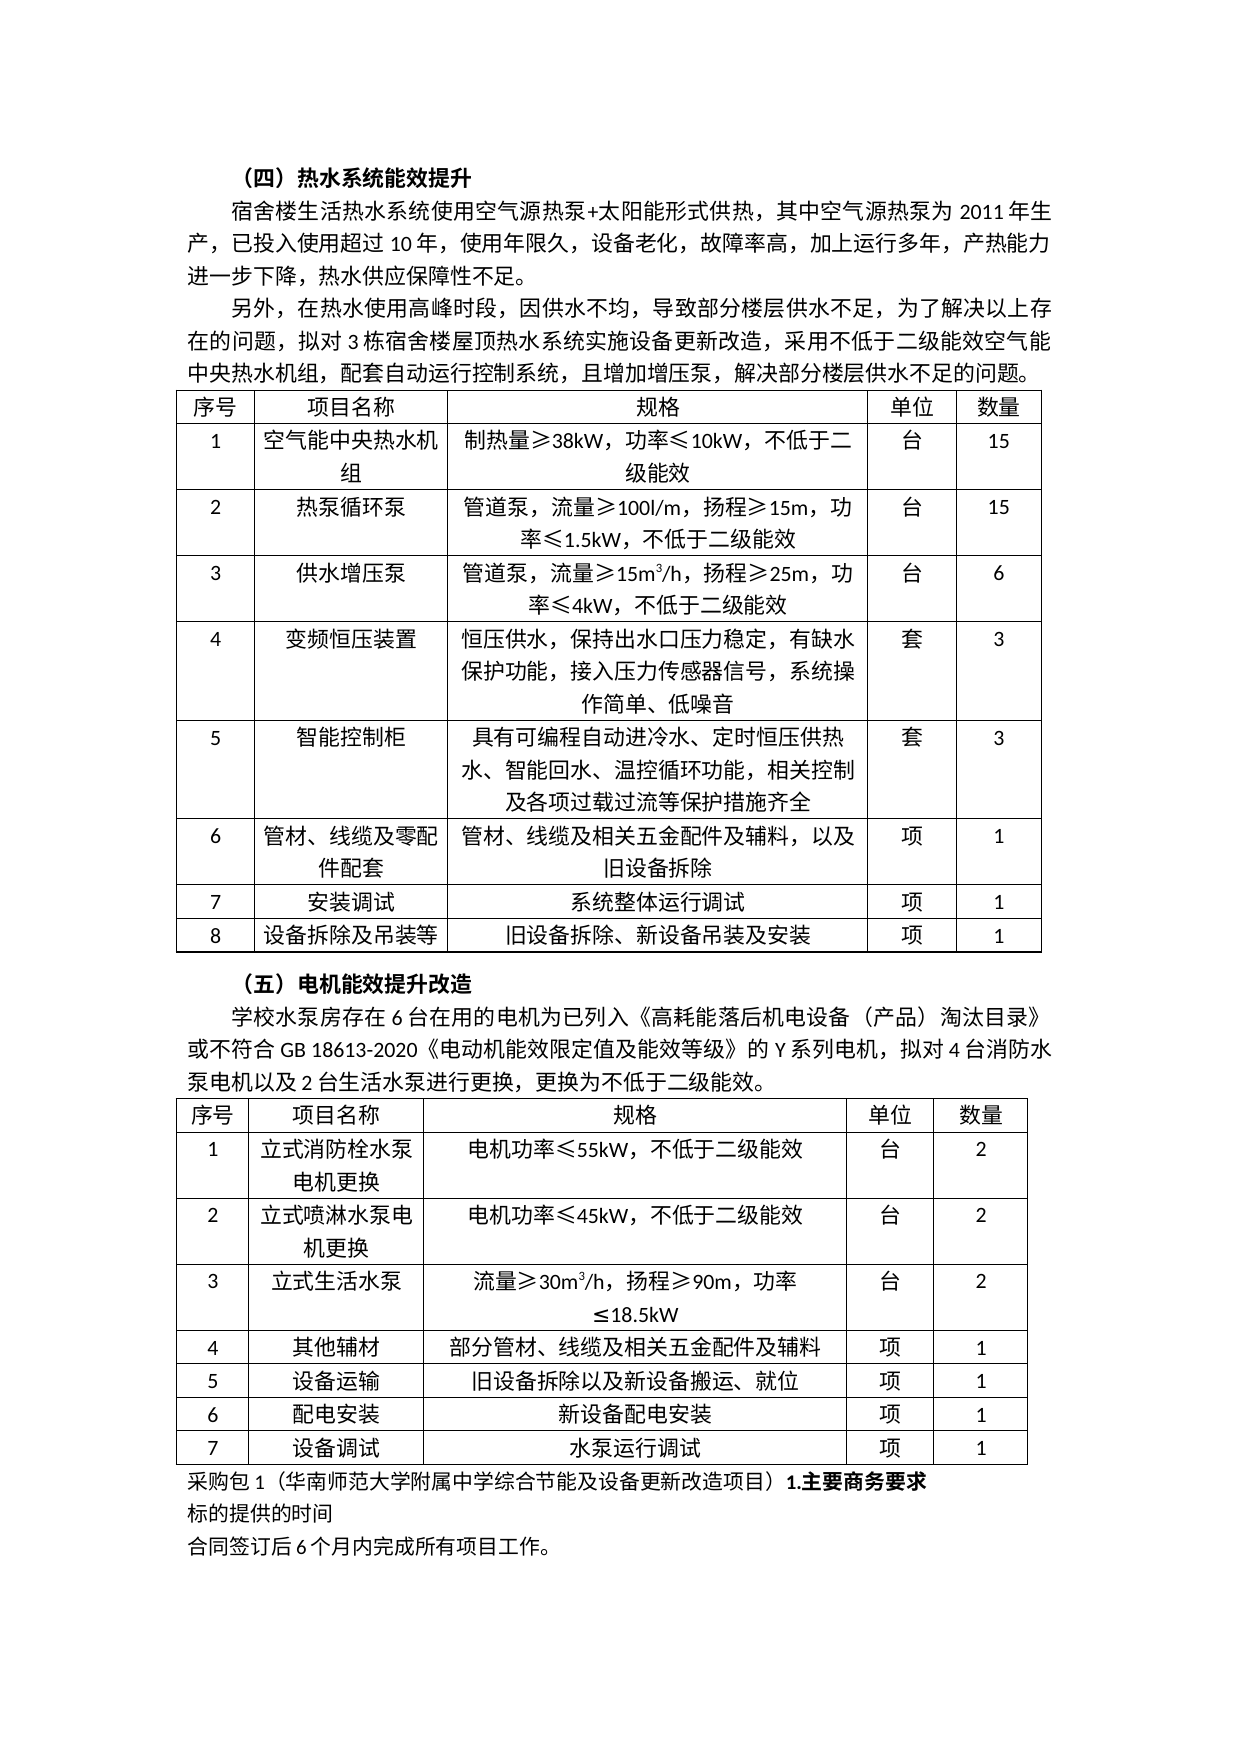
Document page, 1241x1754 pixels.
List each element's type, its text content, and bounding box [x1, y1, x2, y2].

table_cell 套 [868, 622, 956, 720]
table_cell 项 [868, 919, 956, 951]
table_cell 流量≥30m3/h，扬程≥90m，功率≤18.5kW [424, 1265, 846, 1330]
table_cell 项 [868, 819, 956, 884]
table_cell 1 [957, 919, 1041, 951]
table_cell 管材、线缆及相关五金配件及辅料，以及旧设备拆除 [448, 819, 867, 884]
table_cell 2 [177, 1199, 248, 1264]
table_cell 管道泵，流量≥15m3/h，扬程≥25m，功率≤4kW，不低于二级能效 [448, 556, 867, 621]
text （四）热水系统能效提升 [187, 162, 1053, 194]
table_cell 电机功率≤55kW，不低于二级能效 [424, 1133, 846, 1198]
table_header 序号 [177, 1099, 248, 1132]
table_cell 旧设备拆除以及新设备搬运、就位 [424, 1364, 846, 1397]
table_cell 1 [957, 885, 1041, 918]
table_cell 台 [847, 1133, 933, 1198]
table_cell 新设备配电安装 [424, 1398, 846, 1430]
table_cell 智能控制柜 [255, 721, 447, 818]
table_cell 水泵运行调试 [424, 1431, 846, 1464]
text （五）电机能效提升改造 [187, 968, 1053, 1001]
table_cell 设备调试 [249, 1431, 423, 1464]
table_cell 电机功率≤45kW，不低于二级能效 [424, 1199, 846, 1264]
table_cell 部分管材、线缆及相关五金配件及辅料 [424, 1331, 846, 1363]
table_header 数量 [957, 391, 1041, 423]
table_cell 项 [847, 1398, 933, 1430]
text 另外，在热水使用高峰时段，因供水不均，导致部分楼层供水不足，为了解决以上存在的问题，拟对3栋宿舍楼屋顶热水系统实施设备更新改造，采用不低于二级能效空气能中央热水机组，配套自动运行控制系统，且增加增压泵，解决部分楼层供水不足的问题。 [187, 292, 1053, 389]
table_cell 1 [934, 1331, 1027, 1363]
table_cell 2 [934, 1199, 1027, 1264]
table_header 单位 [868, 391, 956, 423]
table_cell 8 [177, 919, 254, 951]
table_cell 项 [847, 1331, 933, 1363]
table_header 数量 [934, 1099, 1027, 1132]
table_cell 具有可编程自动进冷水、定时恒压供热水、智能回水、温控循环功能，相关控制及各项过载过流等保护措施齐全 [448, 721, 867, 818]
table_cell 5 [177, 721, 254, 818]
table_cell 管道泵，流量≥100l/m，扬程≥15m，功率≤1.5kW，不低于二级能效 [448, 490, 867, 555]
table_cell 1 [934, 1364, 1027, 1397]
table_cell 变频恒压装置 [255, 622, 447, 720]
table_cell 制热量≥38kW，功率≤10kW，不低于二级能效 [448, 424, 867, 489]
text 学校水泵房存在6台在用的电机为已列入《高耗能落后机电设备（产品）淘汰目录》或不符合GB 18613-2020《电动机能效限定值及能效等级》的Y系列电机，拟对4台消防水泵电机以及2台生活水泵进行更换，更换为不低于二级能效。 [187, 1001, 1053, 1098]
table_cell 4 [177, 1331, 248, 1363]
table_cell 台 [868, 424, 956, 489]
text 宿舍楼生活热水系统使用空气源热泵+太阳能形式供热，其中空气源热泵为2011年生产，已投入使用超过10年，使用年限久，设备老化，故障率高，加上运行多年，产热能力进一步下降，热水供应保障性不足。 [187, 194, 1053, 292]
table_cell 台 [847, 1199, 933, 1264]
table_cell 1 [177, 1133, 248, 1198]
table_cell 6 [177, 819, 254, 884]
table_header 规格 [424, 1099, 846, 1132]
table_cell 恒压供水，保持出水口压力稳定，有缺水保护功能，接入压力传感器信号，系统操作简单、低噪音 [448, 622, 867, 720]
table_cell 15 [957, 490, 1041, 555]
table_cell 1 [957, 819, 1041, 884]
table_header 项目名称 [249, 1099, 423, 1132]
table_cell 设备运输 [249, 1364, 423, 1397]
table_cell 项 [868, 885, 956, 918]
table_cell 2 [934, 1133, 1027, 1198]
table_cell 供水增压泵 [255, 556, 447, 621]
table_header 项目名称 [255, 391, 447, 423]
table_cell 6 [957, 556, 1041, 621]
table_cell 1 [934, 1431, 1027, 1464]
table_cell 立式生活水泵 [249, 1265, 423, 1330]
table_cell 立式消防栓水泵电机更换 [249, 1133, 423, 1198]
table_cell 7 [177, 885, 254, 918]
table_cell 7 [177, 1431, 248, 1464]
table_cell 2 [934, 1265, 1027, 1330]
table_cell 4 [177, 622, 254, 720]
table_cell 空气能中央热水机组 [255, 424, 447, 489]
table_cell 3 [177, 556, 254, 621]
table_cell 3 [957, 721, 1041, 818]
table_cell 配电安装 [249, 1398, 423, 1430]
table_cell 台 [868, 556, 956, 621]
table_cell 安装调试 [255, 885, 447, 918]
table_cell 项 [847, 1431, 933, 1464]
table_cell 立式喷淋水泵电机更换 [249, 1199, 423, 1264]
table_cell 系统整体运行调试 [448, 885, 867, 918]
table_header 单位 [847, 1099, 933, 1132]
table_header 序号 [177, 391, 254, 423]
table_cell 项 [847, 1364, 933, 1397]
table_header 规格 [448, 391, 867, 423]
table_cell 旧设备拆除、新设备吊装及安装 [448, 919, 867, 951]
table_cell 热泵循环泵 [255, 490, 447, 555]
text 采购包1（华南师范大学附属中学综合节能及设备更新改造项目）1.主要商务要求 [187, 1465, 1053, 1497]
table_cell 台 [868, 490, 956, 555]
table_cell 1 [177, 424, 254, 489]
table_cell 2 [177, 490, 254, 555]
table_cell 管材、线缆及零配件配套 [255, 819, 447, 884]
table_cell 1 [934, 1398, 1027, 1430]
table_cell 15 [957, 424, 1041, 489]
table_cell 3 [957, 622, 1041, 720]
table_cell 5 [177, 1364, 248, 1397]
table_cell 套 [868, 721, 956, 818]
table_cell 设备拆除及吊装等 [255, 919, 447, 951]
table_cell 3 [177, 1265, 248, 1330]
table_cell 台 [847, 1265, 933, 1330]
table_cell 6 [177, 1398, 248, 1430]
table_cell 其他辅材 [249, 1331, 423, 1363]
